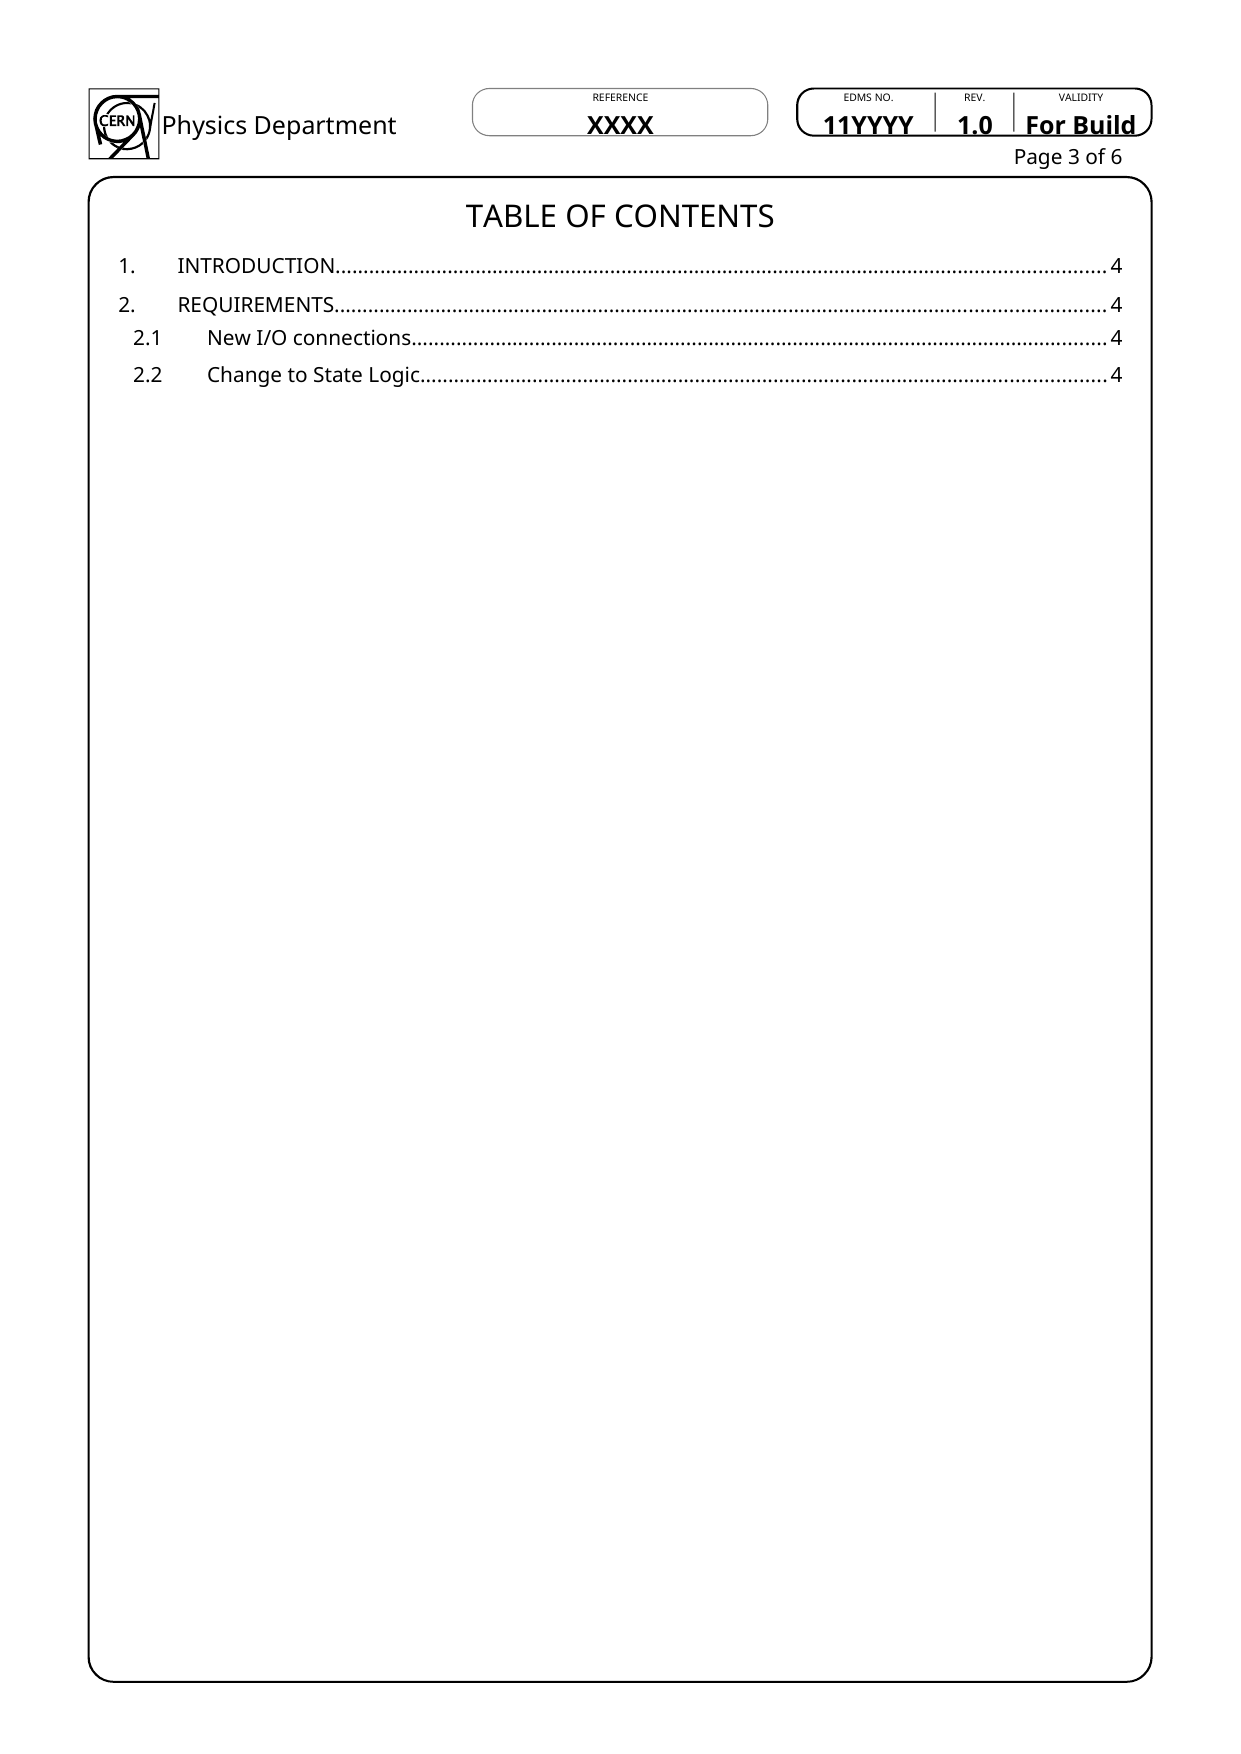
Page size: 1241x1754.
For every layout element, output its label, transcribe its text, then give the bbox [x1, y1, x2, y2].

text TABLE OF CONTENTS [118, 194, 1122, 236]
text 1. INTRODUCTION 4 [118, 251, 1122, 279]
text 2.1 New I/O connections 4 [133, 323, 1122, 352]
text 2. REQUIREMENTS 4 [118, 290, 1122, 318]
text 2.2 Change to State Logic 4 [133, 360, 1122, 389]
